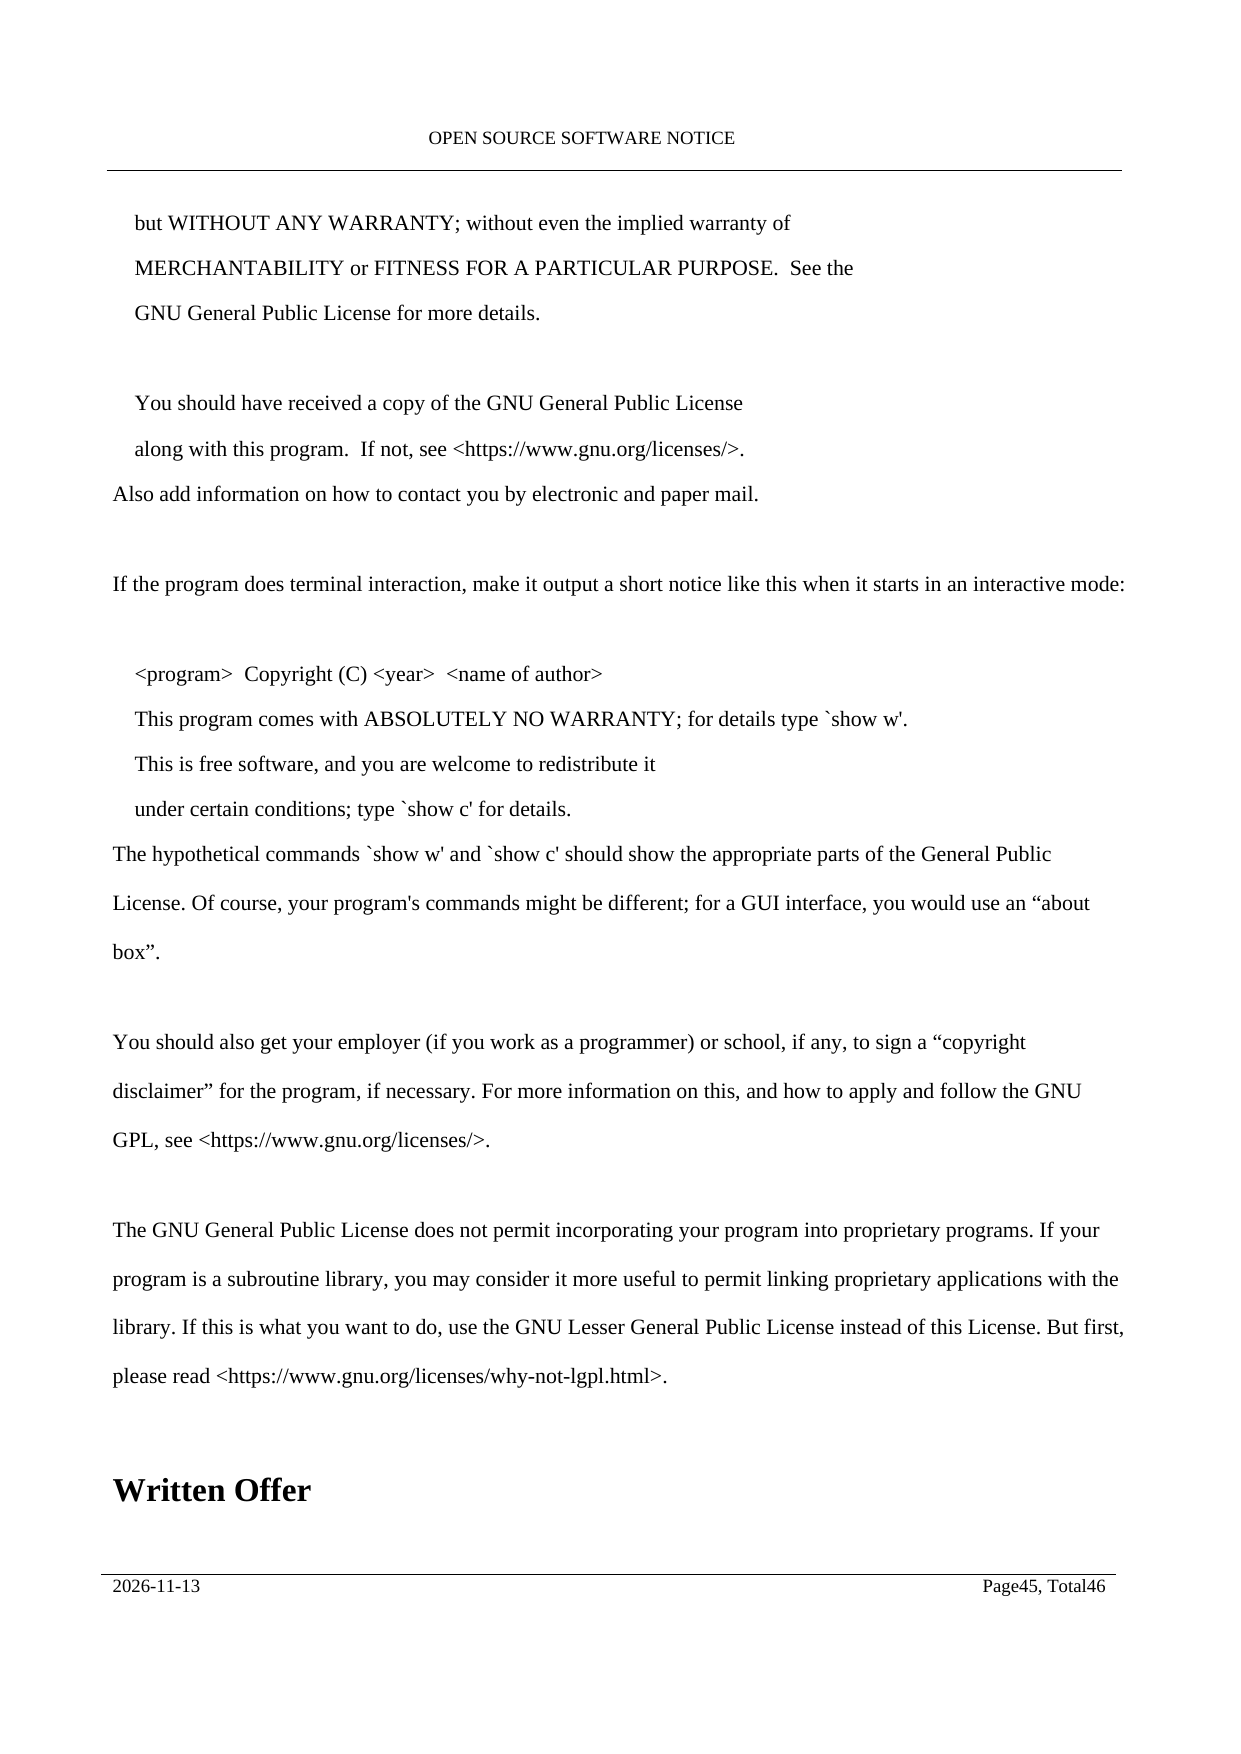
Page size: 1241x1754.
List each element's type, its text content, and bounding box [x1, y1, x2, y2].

text This program comes with ABSOLUTELY NO WARRANTY; for details type `show w'. [112, 702, 1128, 735]
text The GNU General Public License does not permit incorporating your program into proprietary programs. If your program is a subroutine library, you may consider it more useful to permit linking proprietary applications with the library. If this is what you want to do, use the GNU Lesser General Public License instead of this License. But first, please read <https://www.gnu.org/licenses/why-not-lgpl.html>. [112, 1213, 1128, 1441]
text Written Offer [112, 1457, 1128, 1522]
text You should also get your employer (if you work as a programmer) or school, if any, to sign a “copyright disclaimer” for the program, if necessary. For more information on this, and how to apply and follow the GNU GPL, see <https://www.gnu.org/licenses/>. [112, 1026, 1128, 1156]
text You should have received a copy of the GNU General Public License [112, 387, 1128, 419]
text but WITHOUT ANY WARRANTY; without even the implied warranty of [112, 206, 1128, 239]
text <program> Copyright (C) <year> <name of author> [112, 657, 1128, 690]
text under certain conditions; type `show c' for details. [112, 793, 1128, 825]
text along with this program. If not, see <https://www.gnu.org/licenses/>. [112, 432, 1128, 464]
text MERCHANTABILITY or FITNESS FOR A PARTICULAR PURPOSE. See the [112, 251, 1128, 284]
text The hypothetical commands `show w' and `show c' should show the appropriate parts of the General Public License. Of course, your program's commands might be different; for a GUI interface, you would use an “about box”. [112, 838, 1128, 968]
text This is free software, and you are welcome to redistribute it [112, 748, 1128, 780]
text Also add information on how to contact you by electronic and paper mail. [112, 477, 1128, 509]
text GNU General Public License for more details. [112, 297, 1128, 329]
text If the program does terminal interaction, make it output a short notice like this when it starts in an interactive mode: [112, 567, 1128, 600]
